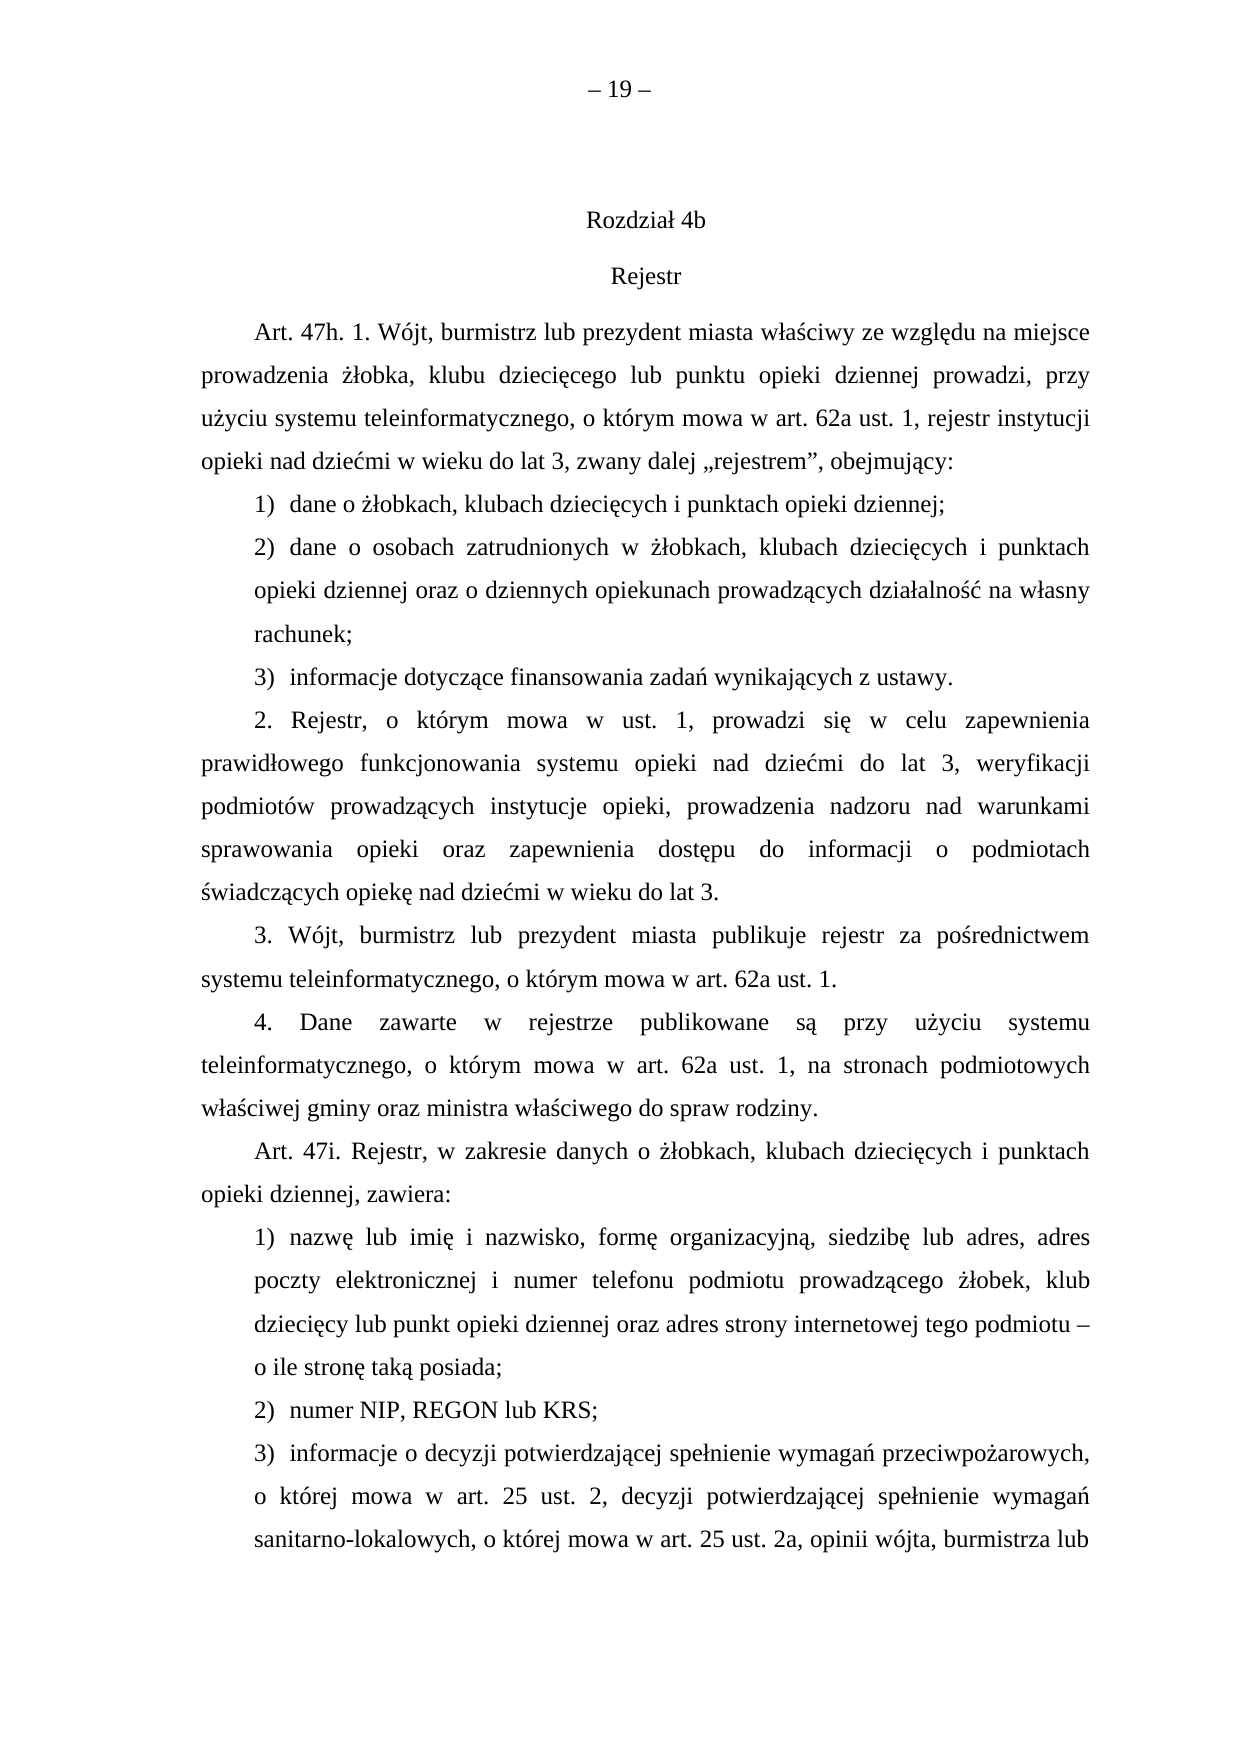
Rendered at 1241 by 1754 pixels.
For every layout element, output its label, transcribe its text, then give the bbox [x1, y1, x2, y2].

text 3) informacje dotyczące finansowania zadań wynikających z ustawy. [254, 662, 1091, 691]
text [254, 1438, 1091, 1553]
text Rejestr [201, 261, 1091, 290]
text Art. 47i. Rejestr, w zakresie danych o żłobkach, klubach dziecięcych i punktach opieki dziennej, zawiera: [201, 1136, 1091, 1208]
text 2. Rejestr, o którym mowa w ust. 1, prowadzi się w celu zapewnienia prawidłowego funkcjonowania systemu opieki nad dziećmi do lat 3, weryfikacji podmiotów prowadzących instytucje opieki, prowadzenia nadzoru nad warunkami sprawowania opieki oraz zapewnienia dostępu do informacji o podmiotach świadczących opiekę nad dziećmi w wieku do lat 3. [201, 705, 1091, 906]
text 1) nazwę lub imię i nazwisko, formę organizacyjną, siedzibę lub adres, adres poczty elektronicznej i numer telefonu podmiotu prowadzącego żłobek, klub dziecięcy lub punkt opieki dziennej oraz adres strony internetowej tego podmiotu – o ile stronę taką posiada; [254, 1222, 1091, 1381]
text Art. 47h. 1. Wójt, burmistrz lub prezydent miasta właściwy ze względu na miejsce prowadzenia żłobka, klubu dziecięcego lub punktu opieki dziennej prowadzi, przy użyciu systemu teleinformatycznego, o którym mowa w art. 62a ust. 1, rejestr instytucji opieki nad dziećmi w wieku do lat 3, zwany dalej „rejestrem”, obejmujący: [201, 317, 1091, 475]
text 2) dane o osobach zatrudnionych w żłobkach, klubach dziecięcych i punktach opieki dziennej oraz o dziennych opiekunach prowadzących działalność na własny rachunek; [254, 532, 1091, 647]
text Rozdział 4b [201, 206, 1091, 234]
text 3. Wójt, burmistrz lub prezydent miasta publikuje rejestr za pośrednictwem systemu teleinformatycznego, o którym mowa w art. 62a ust. 1. [201, 921, 1091, 992]
text 2) numer NIP, REGON lub KRS; [254, 1395, 1091, 1424]
text 4. Dane zawarte w rejestrze publikowane są przy użyciu systemu teleinformatycznego, o którym mowa w art. 62a ust. 1, na stronach podmiotowych właściwej gminy oraz ministra właściwego do spraw rodziny. [201, 1007, 1091, 1122]
text 1) dane o żłobkach, klubach dziecięcych i punktach opieki dziennej; [254, 489, 1091, 518]
